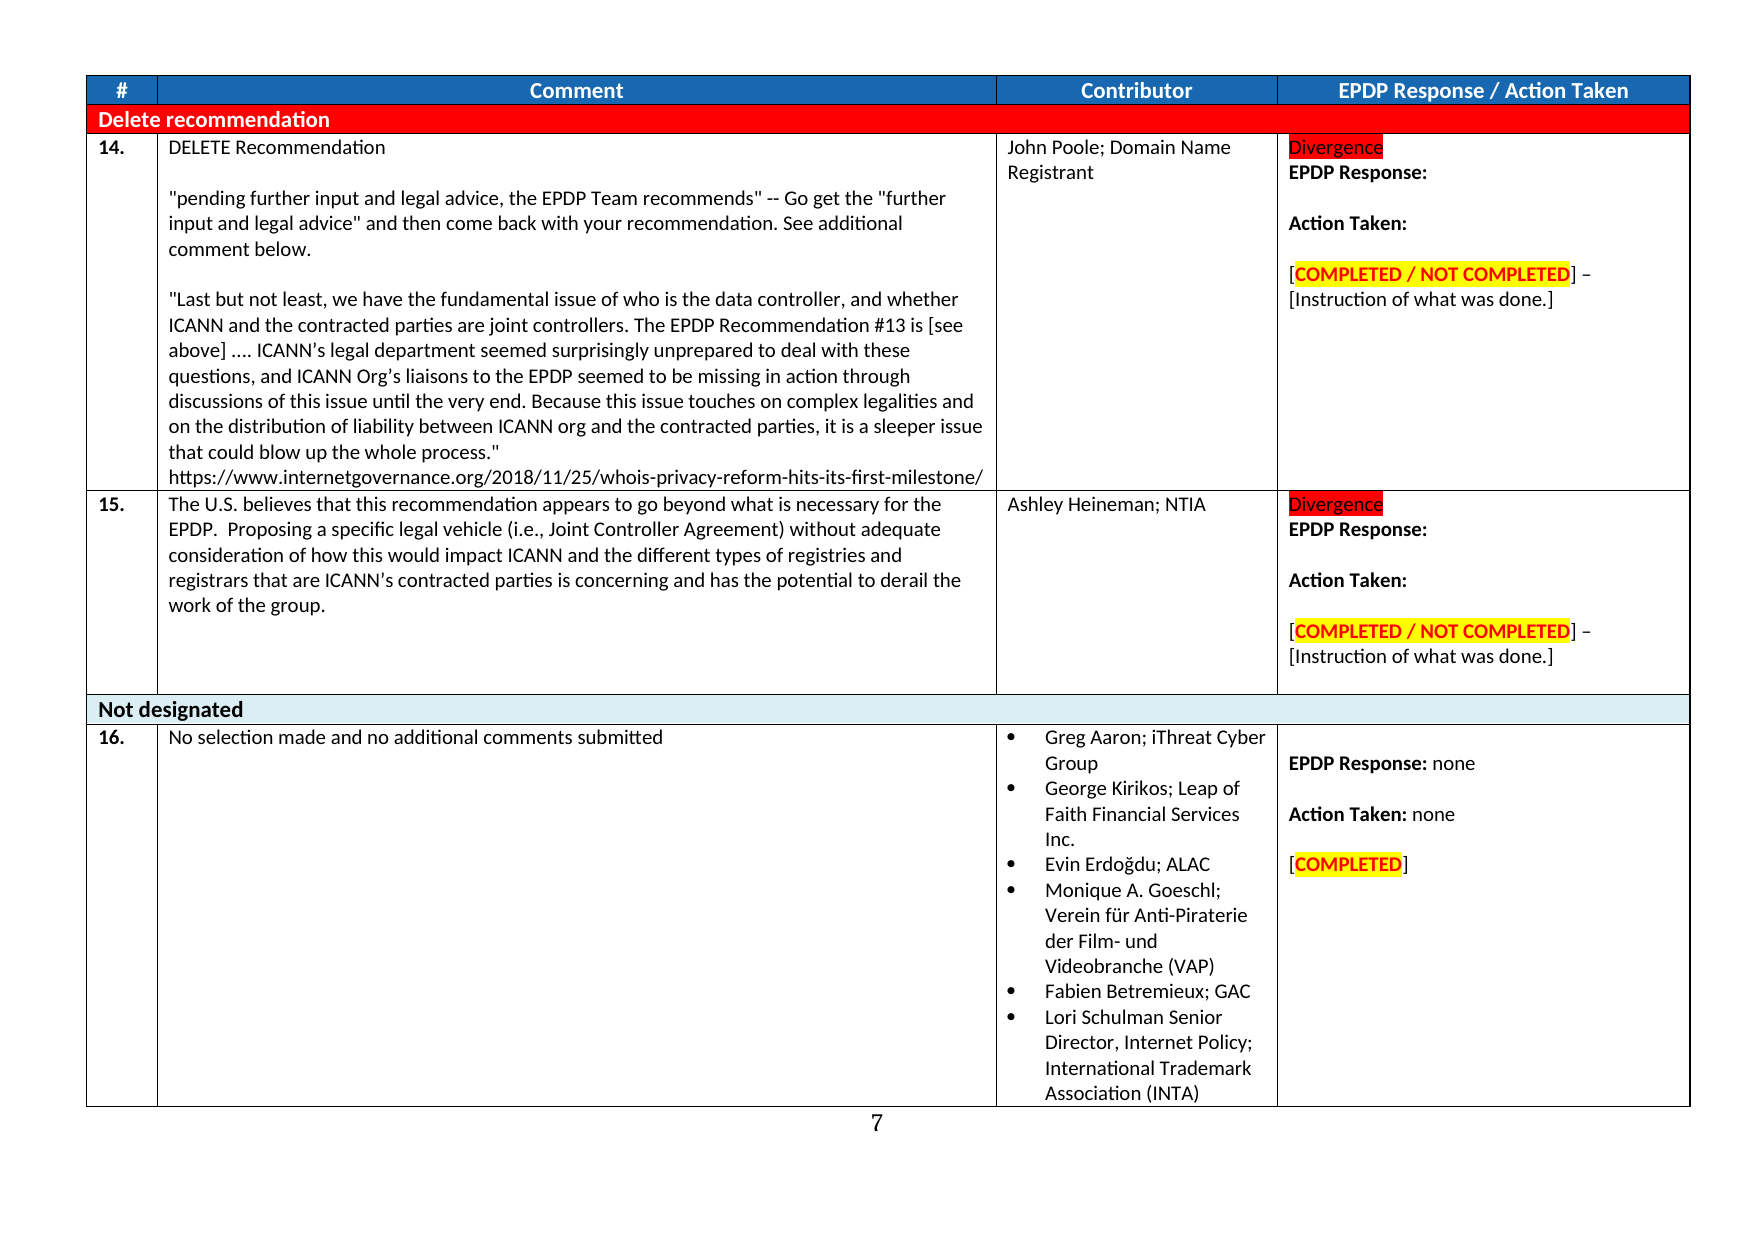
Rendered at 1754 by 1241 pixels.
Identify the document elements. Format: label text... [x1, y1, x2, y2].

table_header Contributor [997, 76, 1277, 104]
table_cell DELETE Recommendation "pending further input and legal advice, the EPDP Team recommends" -- Go get the "further input and legal advice" and then come back with your recommendation. See additional comment below. "Last but not least, we have the fundamental issue of who is the data controller, and whether ICANN and the contracted parties are joint controllers. The EPDP Recommendation #13 is [see above] .... ICANN’s legal department seemed surprisingly unprepared to deal with these questions, and ICANN Org’s liaisons to the EPDP seemed to be missing in action through discussions of this issue until the very end. Because this issue touches on complex legalities and on the distribution of liability between ICANN org and the contracted parties, it is a sleeper issue that could blow up the whole process." https://www.internetgovernance.org/2018/11/25/whois-privacy-reform-hits-its-first-milestone/ [158, 134, 996, 490]
table_header Comment [158, 76, 996, 104]
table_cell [997, 725, 1277, 1106]
table_cell John Poole; Domain Name Registrant [997, 134, 1277, 490]
table_header # [87, 76, 157, 104]
table_header EPDP Response / Action Taken [1278, 76, 1689, 104]
table_cell Ashley Heineman; NTIA [997, 491, 1277, 694]
table_cell Delete recommendation [87, 105, 1689, 133]
table_cell [87, 725, 157, 1106]
table_cell Divergence EPDP Response: Action Taken: [COMPLETED / NOT COMPLETED] – [Instruction of what was done.] [1278, 134, 1689, 490]
table_cell [87, 491, 157, 694]
table_cell [87, 134, 157, 490]
table_cell Divergence EPDP Response: Action Taken: [COMPLETED / NOT COMPLETED] – [Instruction of what was done.] [1278, 491, 1689, 694]
table_cell Not designated [87, 695, 1689, 723]
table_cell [1278, 725, 1689, 1106]
table_cell The U.S. believes that this recommendation appears to go beyond what is necessary for the EPDP. Proposing a specific legal vehicle (i.e., Joint Controller Agreement) without adequate consideration of how this would impact ICANN and the different types of registries and registrars that are ICANN’s contracted parties is concerning and has the potential to derail the work of the group. [158, 491, 996, 694]
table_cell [158, 725, 996, 1106]
